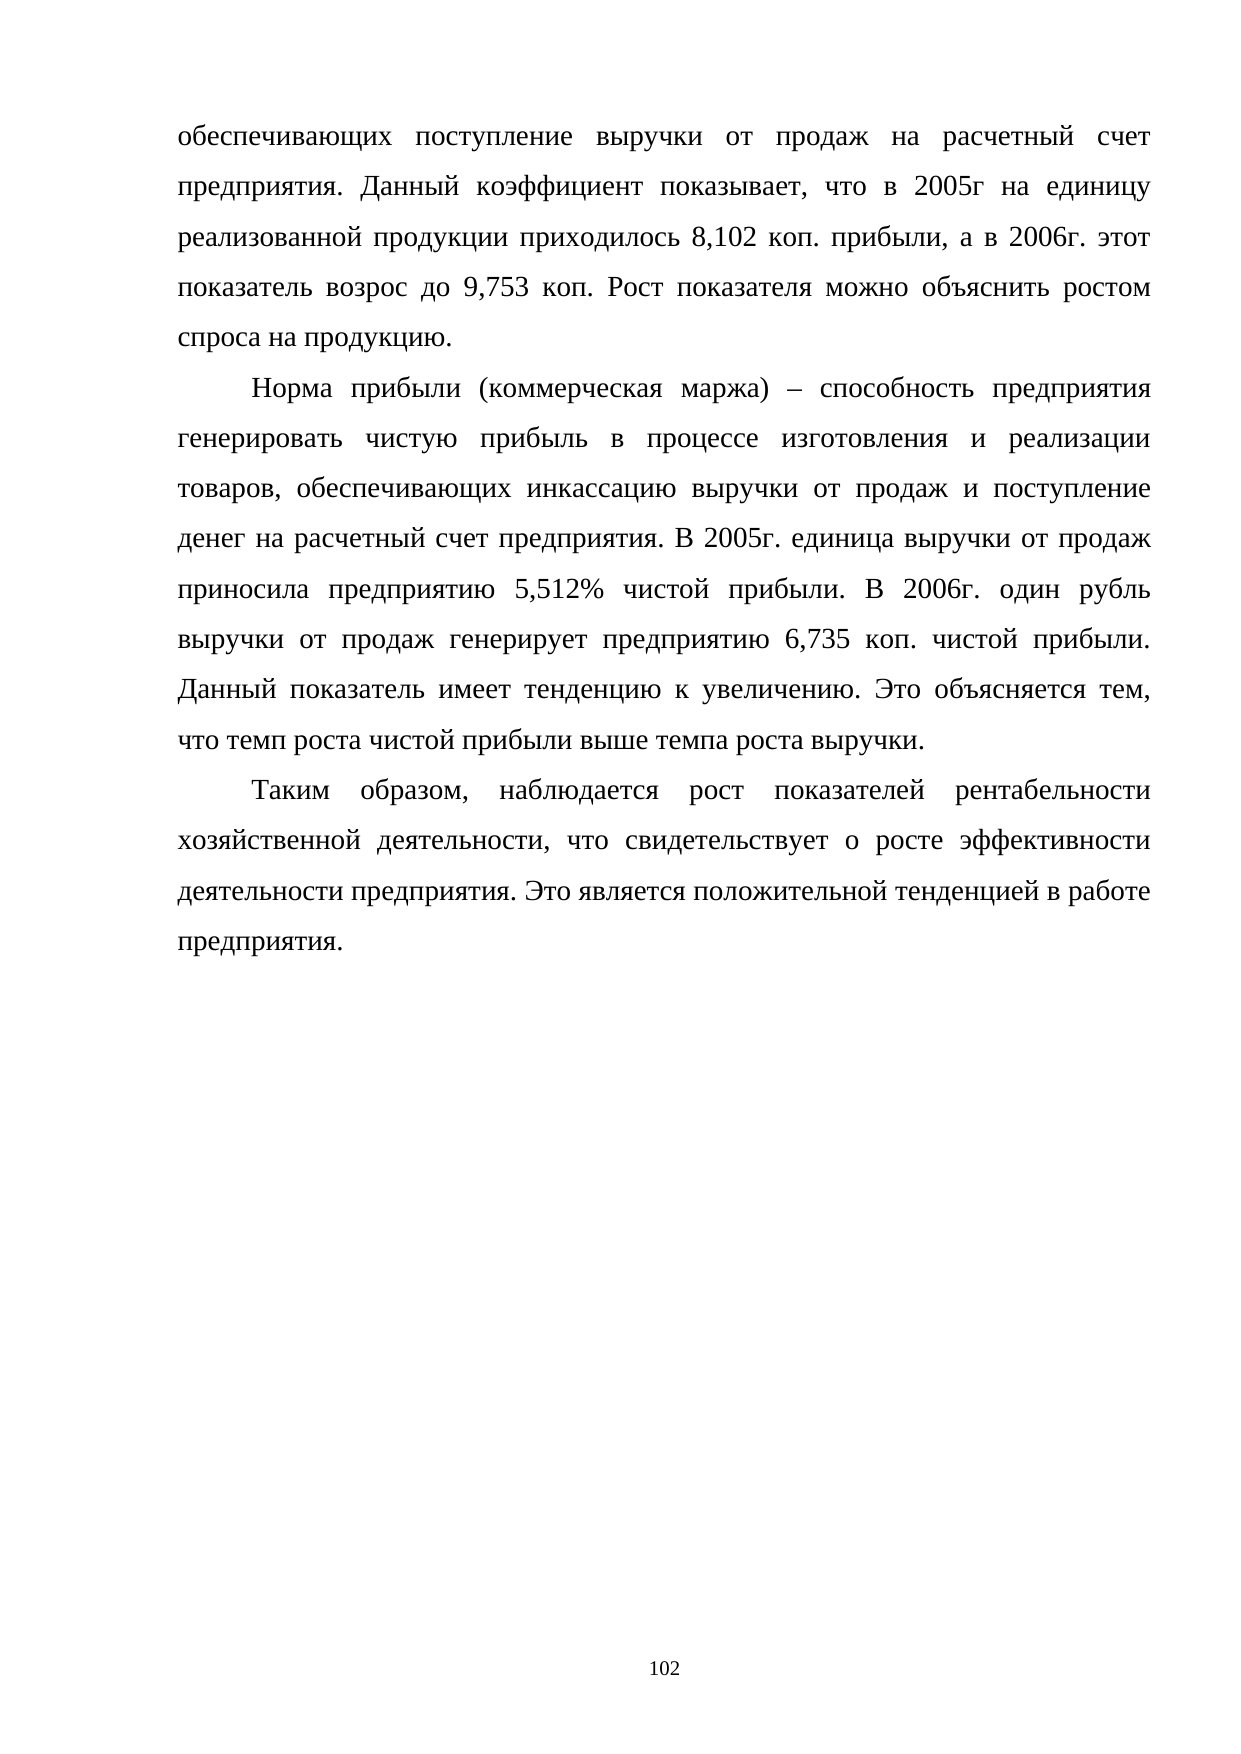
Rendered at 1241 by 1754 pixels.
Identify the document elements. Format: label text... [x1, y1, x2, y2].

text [177, 118, 1152, 353]
text Таким образом, наблюдается рост показателей рентабельности хозяйственной деятельности, что свидетельствует о росте эффективности деятельности предприятия. Это является положительной тенденцией в работе предприятия. [177, 772, 1152, 957]
text Норма прибыли (коммерческая маржа) – способность предприятия генерировать чистую прибыль в процессе изготовления и реализации товаров, обеспечивающих инкассацию выручки от продаж и поступление денег на расчетный счет предприятия. В 2005г. единица выручки от продаж приносила предприятию 5,512% чистой прибыли. В 2006г. один рубль выручки от продаж генерирует предприятию 6,735 коп. чистой прибыли. Данный показатель имеет тенденцию к увеличению. Это объясняется тем, что темп роста чистой прибыли выше темпа роста выручки. [177, 370, 1152, 755]
